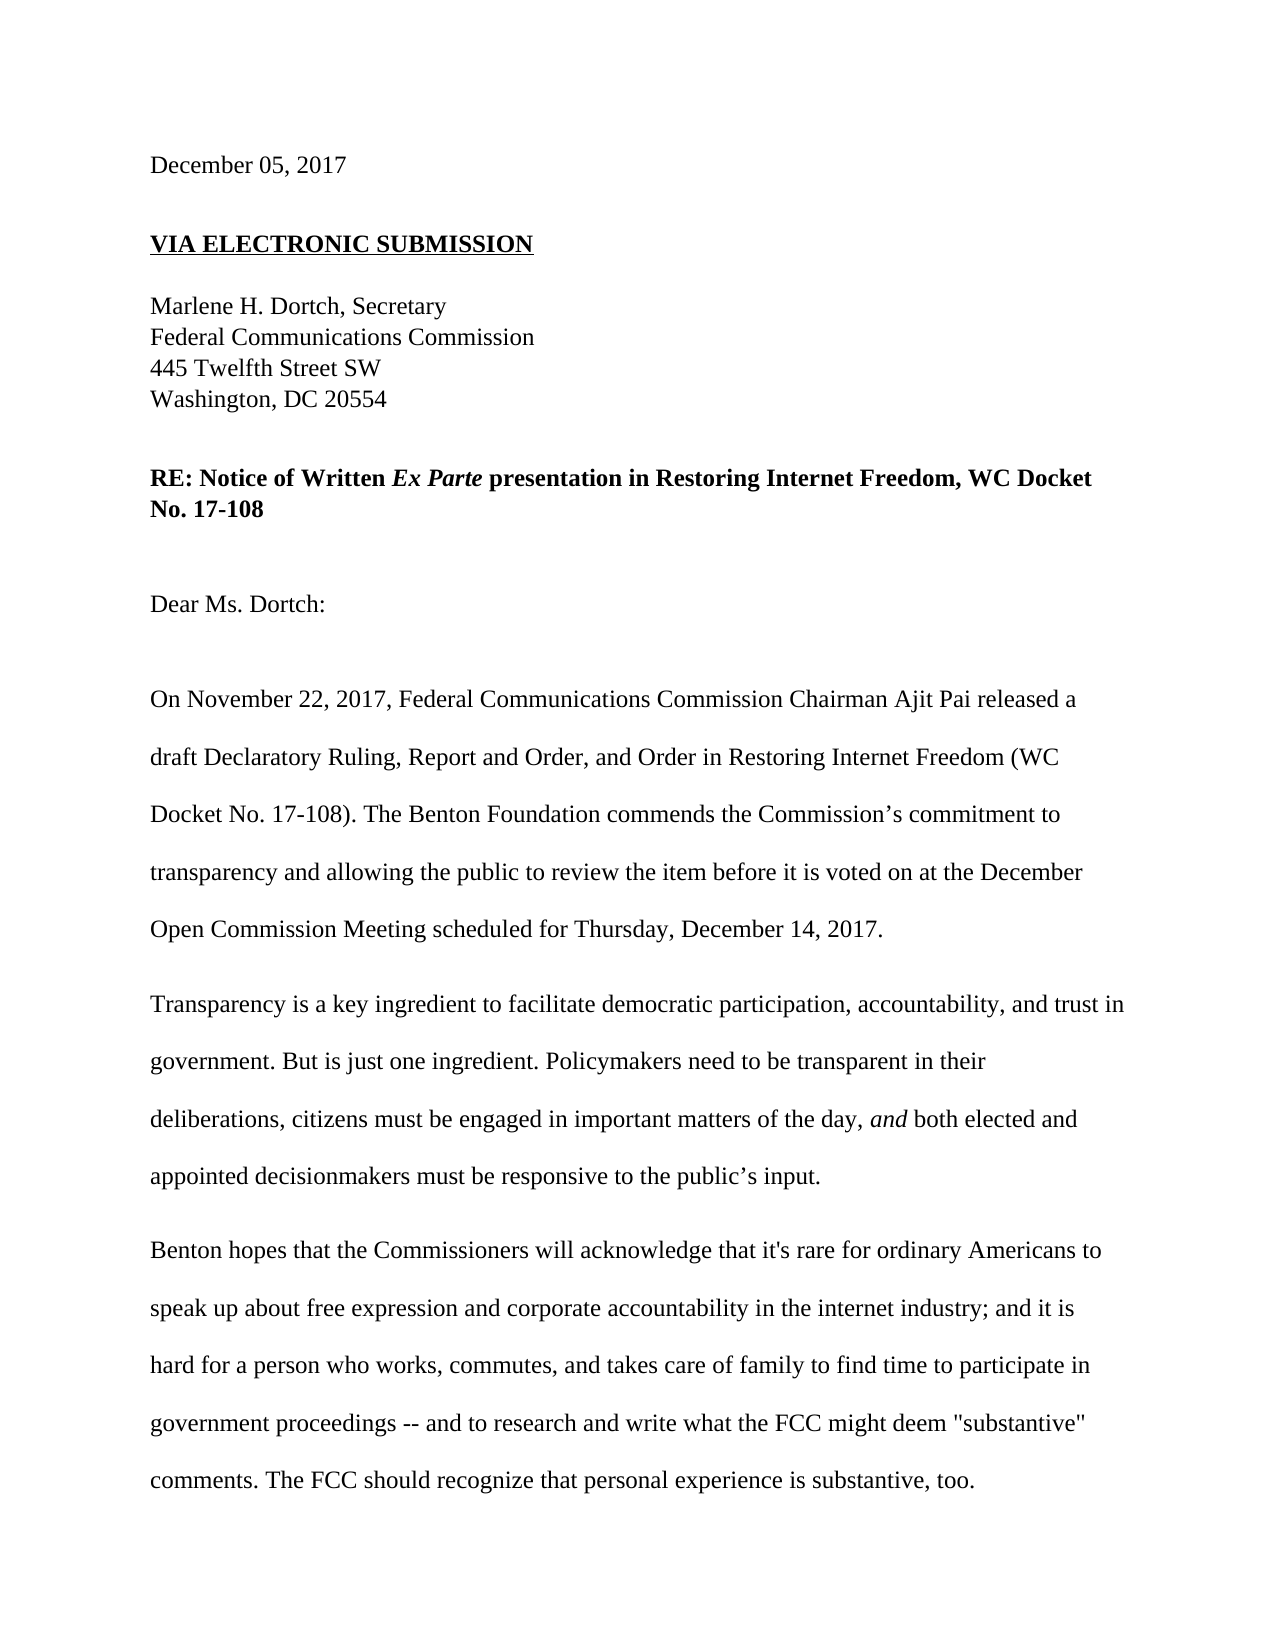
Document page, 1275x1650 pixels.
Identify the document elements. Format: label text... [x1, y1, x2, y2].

text On November 22, 2017, Federal Communications Commission Chairman Ajit Pai released a draft Declaratory Ruling, Report and Order, and Order in Restoring Internet Freedom (WC Docket No. 17-108). The Benton Foundation commends the Commission’s commitment to transparency and allowing the public to review the item before it is voted on at the December Open Commission Meeting scheduled for Thursday, December 14, 2017. [150, 684, 1125, 943]
text Washington, DC 20554 [150, 384, 1125, 413]
text Federal Communications Commission [150, 322, 1125, 351]
text Transparency is a key ingredient to facilitate democratic participation, accountability, and trust in government. But is just one ingredient. Policymakers need to be transparent in their deliberations, citizens must be engaged in important matters of the day, and both elected and appointed decisionmakers must be responsive to the public’s input. [150, 989, 1125, 1190]
text Benton hopes that the Commissioners will acknowledge that it's rare for ordinary Americans to speak up about free expression and corporate accountability in the internet industry; and it is hard for a person who works, commutes, and takes care of family to find time to participate in government proceedings -- and to research and write what the FCC might deem "substantive" comments. The FCC should recognize that personal experience is substantive, too. [150, 1235, 1125, 1494]
text 445 Twelfth Street SW [150, 353, 1125, 382]
text December 05, 2017 [150, 150, 1125, 179]
text Marlene H. Dortch, Secretary [150, 291, 1125, 319]
text Dear Ms. Dortch: [150, 589, 1125, 618]
text RE: Notice of Written Ex Parte presentation in Restoring Internet Freedom, WC Docket No. 17-108 [150, 463, 1125, 522]
text VIA ELECTRONIC SUBMISSION [150, 229, 1125, 257]
